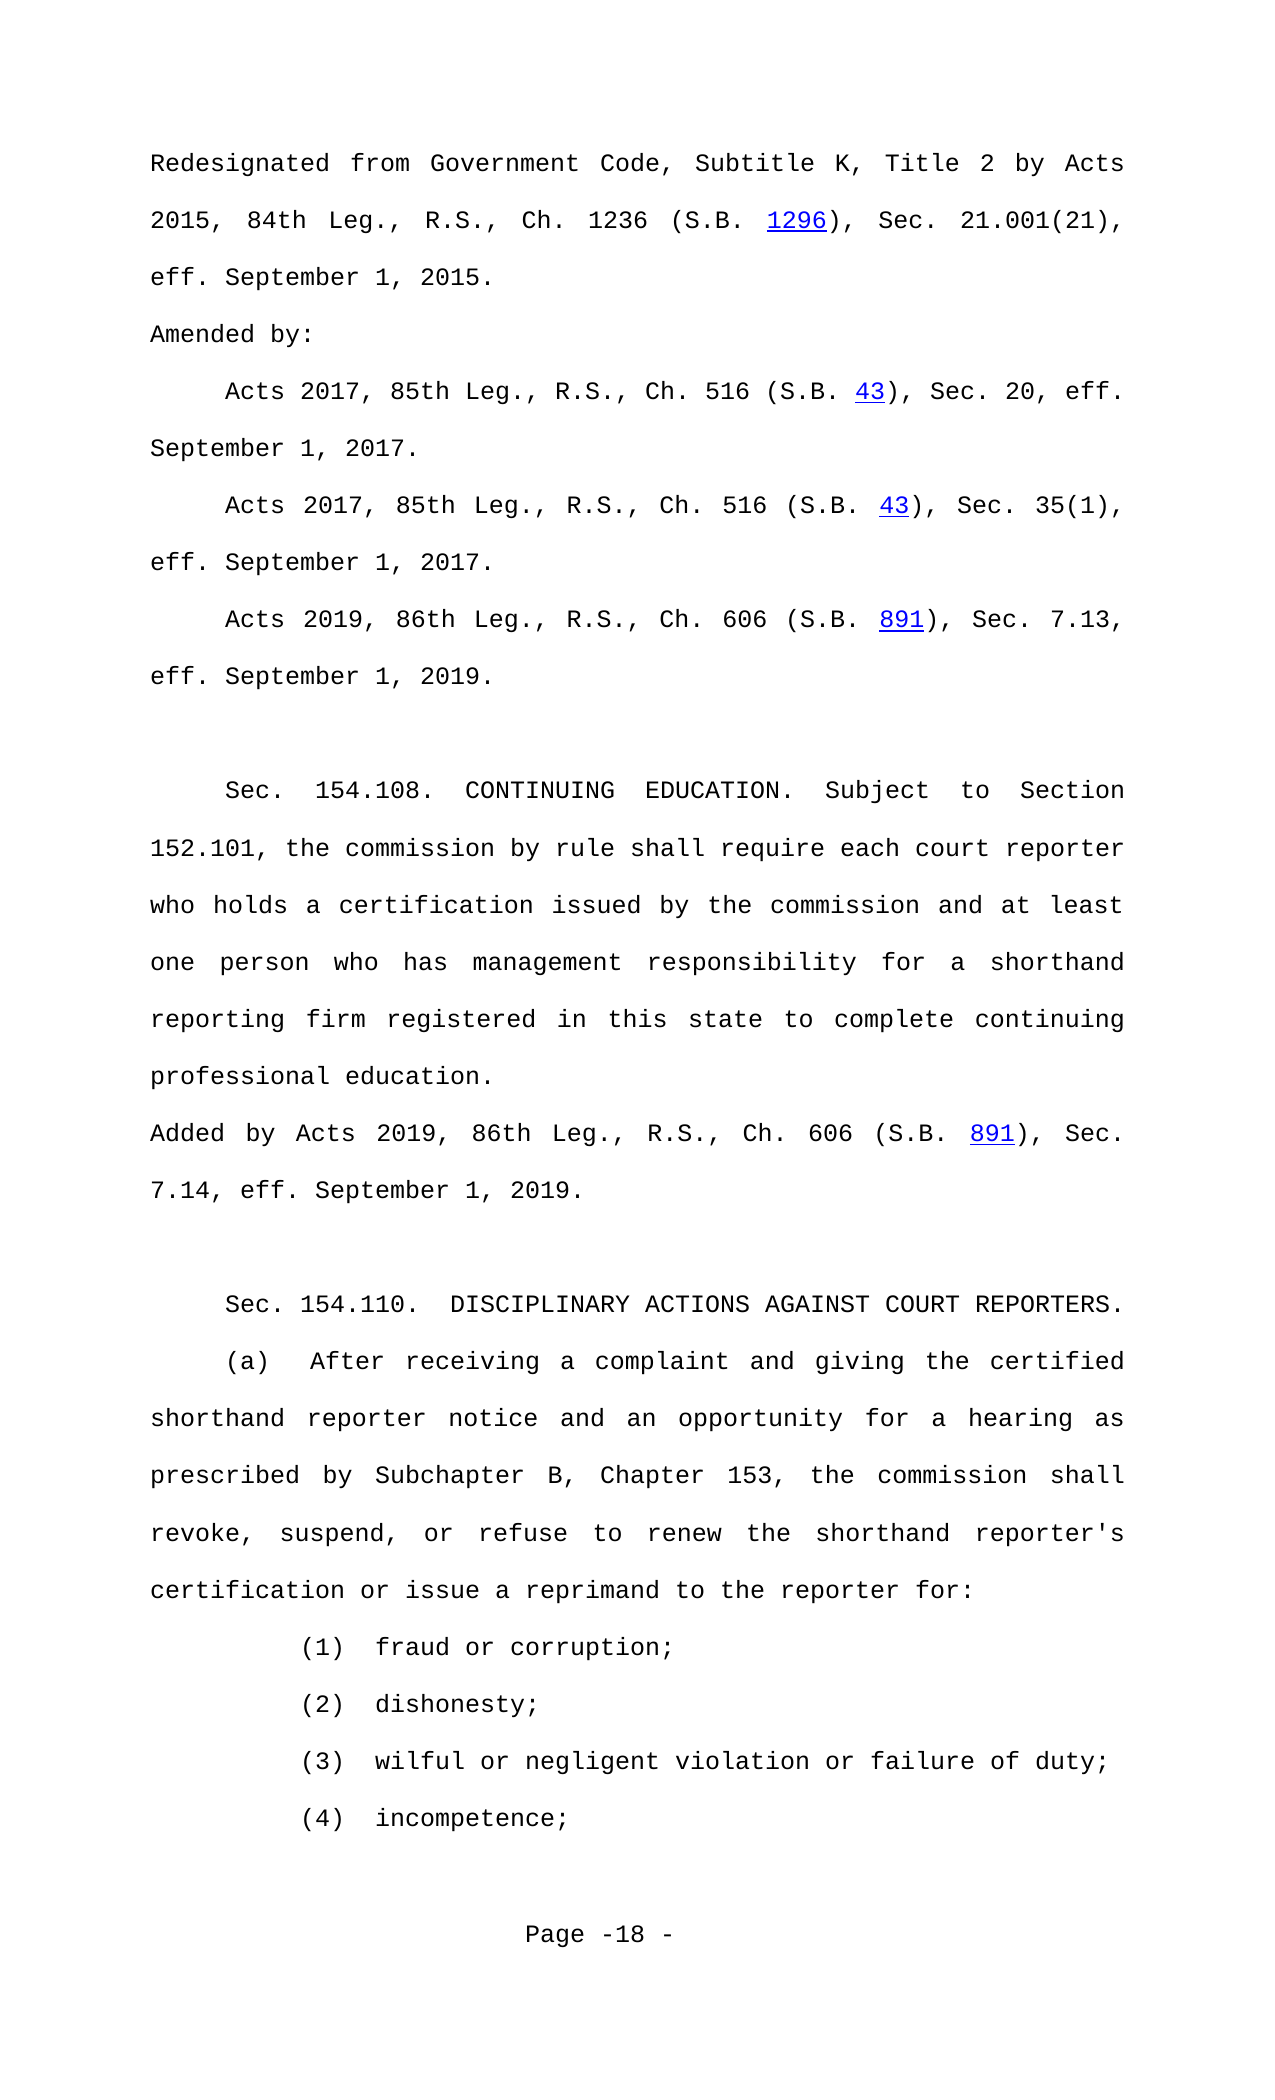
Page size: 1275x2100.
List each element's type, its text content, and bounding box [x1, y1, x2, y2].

text Amended by: [150, 321, 1125, 350]
text (2) dishonesty; [150, 1691, 1125, 1720]
text (1) fraud or corruption; [150, 1634, 1125, 1663]
text Sec. 154.108. CONTINUING EDUCATION. Subject to Section 152.101, the commission by rule shall require each court reporter who holds a certification issued by the commission and at least one person who has management responsibility for a shorthand reporting firm registered in this state to complete continuing professional education. [150, 778, 1125, 1092]
text Sec. 154.110. DISCIPLINARY ACTIONS AGAINST COURT REPORTERS. [150, 1292, 1125, 1320]
text (3) wilful or negligent violation or failure of duty; [150, 1748, 1125, 1777]
text (4) incompetence; [150, 1805, 1125, 1834]
text Acts 2017, 85th Leg., R.S., Ch. 516 (S.B. 43), Sec. 20, eff. September 1, 2017. [150, 378, 1125, 464]
text Added by Acts 2019, 86th Leg., R.S., Ch. 606 (S.B. 891), Sec. 7.14, eff. September 1, 2019. [150, 1120, 1125, 1206]
text Redesignated from Government Code, Subtitle K, Title 2 by Acts 2015, 84th Leg., R.S., Ch. 1236 (S.B. 1296), Sec. 21.001(21), eff. September 1, 2015. [150, 150, 1125, 293]
text Acts 2017, 85th Leg., R.S., Ch. 516 (S.B. 43), Sec. 35(1), eff. September 1, 2017. [150, 492, 1125, 578]
text Acts 2019, 86th Leg., R.S., Ch. 606 (S.B. 891), Sec. 7.13, eff. September 1, 2019. [150, 607, 1125, 692]
text (a) After receiving a complaint and giving the certified shorthand reporter notice and an opportunity for a hearing as prescribed by Subchapter B, Chapter 153, the commission shall revoke, suspend, or refuse to renew the shorthand reporter's certification or issue a reprimand to the reporter for: [150, 1349, 1125, 1606]
